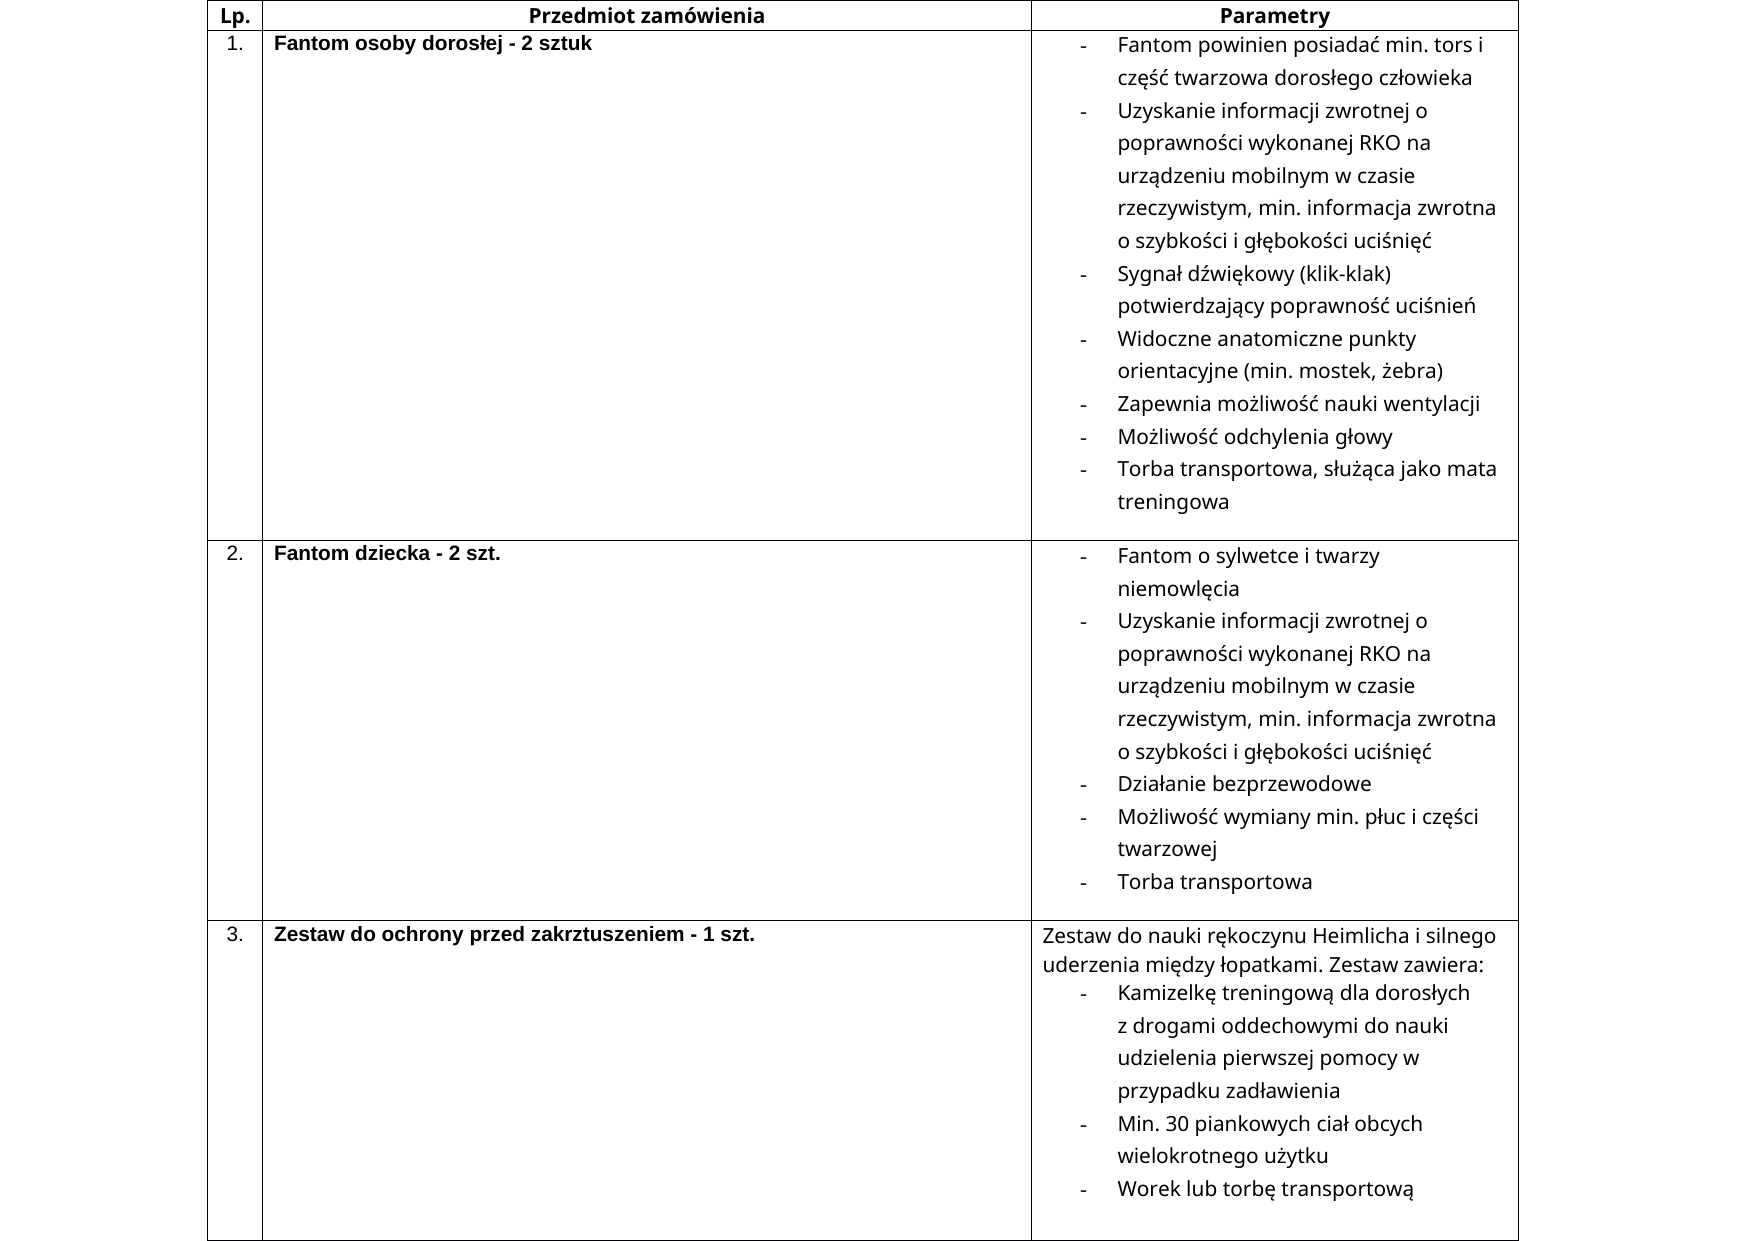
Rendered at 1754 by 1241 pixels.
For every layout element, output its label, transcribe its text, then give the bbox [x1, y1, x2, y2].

table_cell Fantom dziecka - 2 szt. [263, 541, 1031, 920]
table_cell Zestaw do nauki rękoczynu Heimlicha i silnego uderzenia między łopatkami. Zestaw zawiera: Kamizelkę treningową dla dorosłych z drogami oddechowymi do nauki udzielenia pierwszej pomocy w przypadku zadławienia Min. 30 piankowych ciał obcych wielokrotnego użytku Worek lub torbę transportową [1032, 921, 1518, 1240]
table_cell 1. [208, 31, 262, 540]
table_header Parametry [1032, 1, 1518, 29]
table_cell Fantom osoby dorosłej - 2 sztuk [263, 31, 1031, 540]
table_cell 3. [208, 921, 262, 1240]
table_cell Fantom o sylwetce i twarzy niemowlęcia Uzyskanie informacji zwrotnej o poprawności wykonanej RKO na urządzeniu mobilnym w czasie rzeczywistym, min. informacja zwrotna o szybkości i głębokości uciśnięć Działanie bezprzewodowe Możliwość wymiany min. płuc i części twarzowej Torba transportowa [1032, 541, 1518, 920]
table_cell Zestaw do ochrony przed zakrztuszeniem - 1 szt. [263, 921, 1031, 1240]
table_header Lp. [208, 1, 262, 29]
table_header Przedmiot zamówienia [263, 1, 1031, 29]
table_cell Fantom powinien posiadać min. tors i część twarzowa dorosłego człowieka Uzyskanie informacji zwrotnej o poprawności wykonanej RKO na urządzeniu mobilnym w czasie rzeczywistym, min. informacja zwrotna o szybkości i głębokości uciśnięć Sygnał dźwiękowy (klik-klak) potwierdzający poprawność uciśnień Widoczne anatomiczne punkty orientacyjne (min. mostek, żebra) Zapewnia możliwość nauki wentylacji Możliwość odchylenia głowy Torba transportowa, służąca jako mata treningowa [1032, 31, 1518, 540]
table_cell 2. [208, 541, 262, 920]
